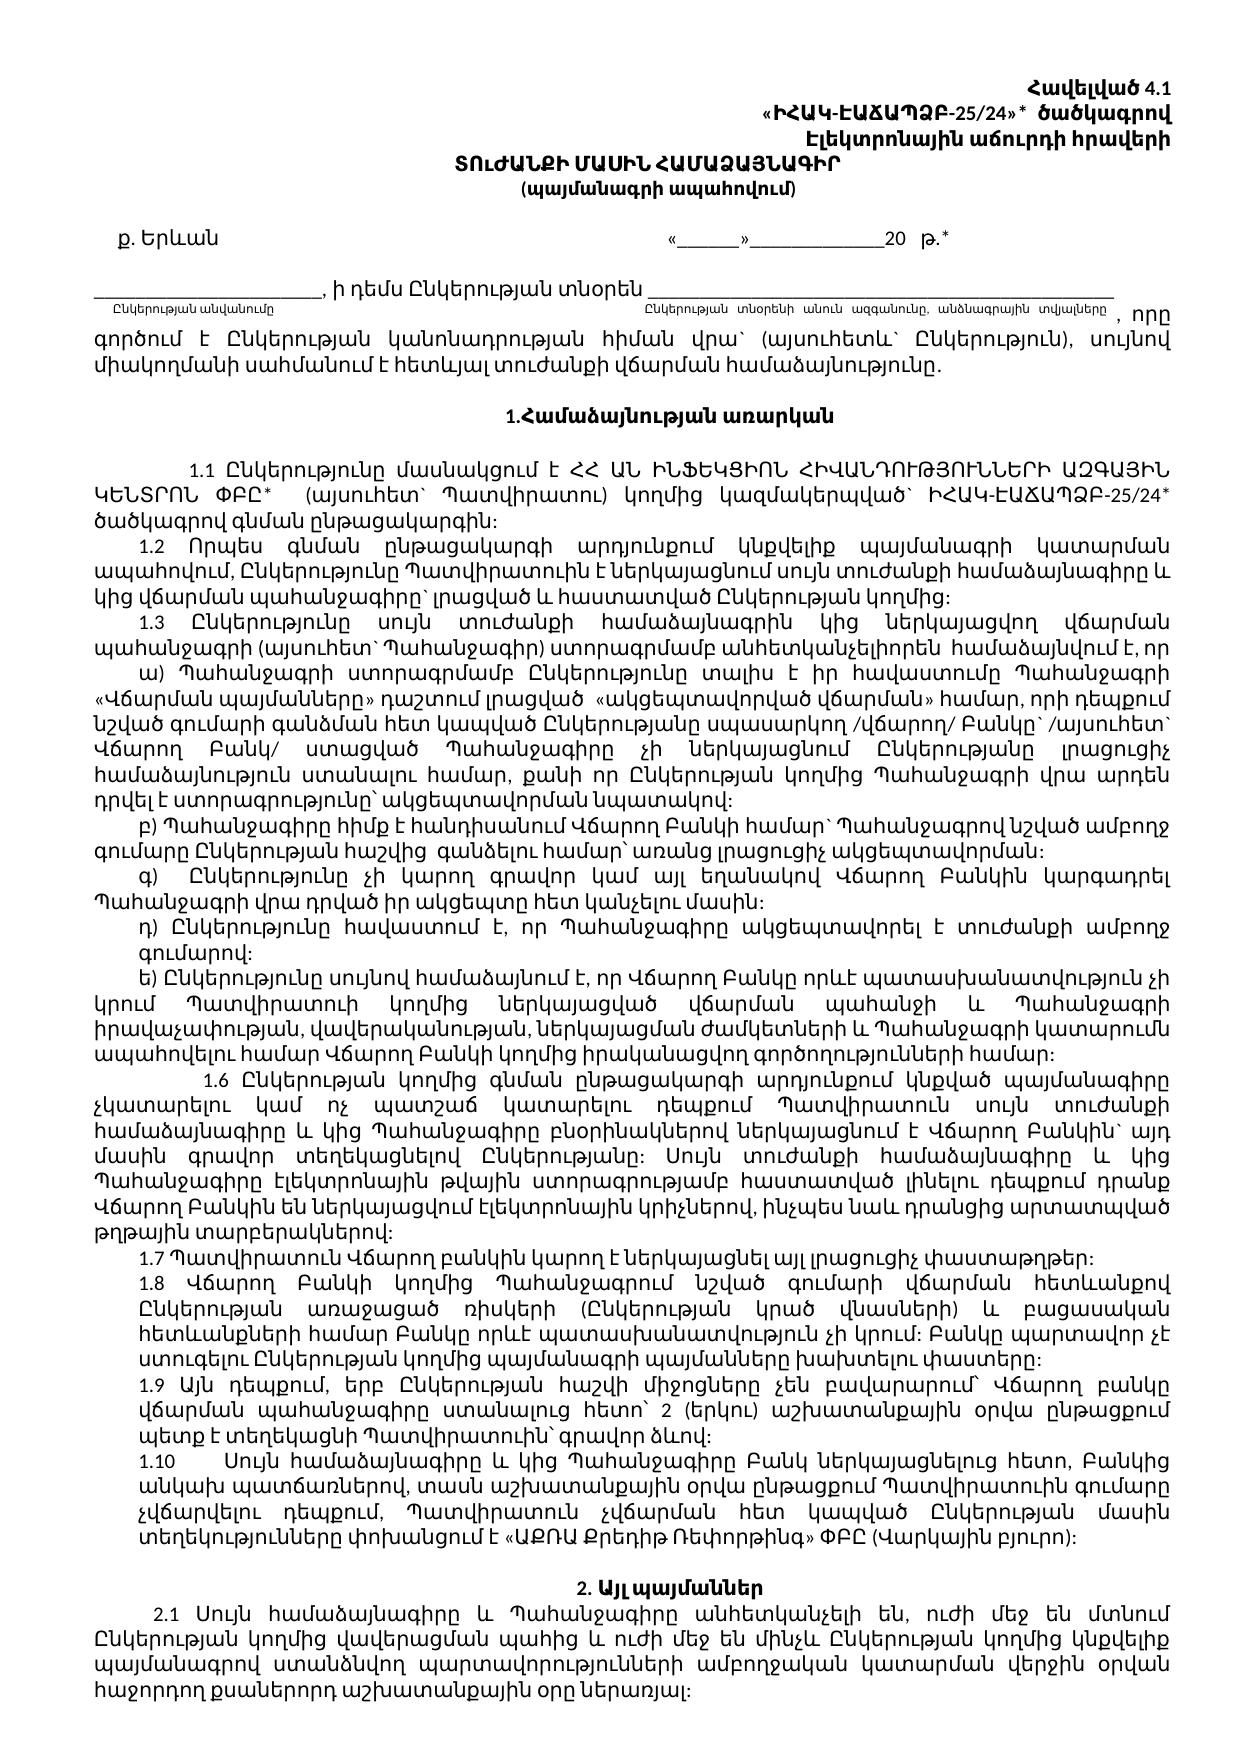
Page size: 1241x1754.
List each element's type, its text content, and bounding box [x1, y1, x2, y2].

text 1.Համաձայնության առարկան [169, 403, 1171, 428]
text Ընկերության անվանումը Ընկերության տնօրենի անուն ազգանունը, անձնագրային տվյալները , որը գործում է Ընկերության կանոնադրության հիման վրա` (այսուհետև` Ընկերություն), սույնով միակողմանի սահմանում է հետևյալ տուժանքի վճարման համաձայնությունը. [94, 301, 1171, 377]
text 2.1 Սույն համաձայնագիրը և Պահանջագիրը անհետկանչելի են, ուժի մեջ են մտնում Ընկերության կողմից վավերացման պահից և ուժի մեջ են մինչև Ընկերության կողմից կնքվելիք պայմանագրով ստանձնվող պարտավորությունների ամբողջական կատարման վերջին օրվան հաջորդող քսաներորդ աշխատանքային օրը ներառյալ: [94, 1601, 1171, 1702]
text 1.3 Ընկերությունը սույն տուժանքի համաձայնագրին կից ներկայացվող վճարման պահանջագրի (այսուհետ` Պահանջագիր) ստորագրմամբ անհետկանչելիորեն համաձայնվում է, որ [94, 609, 1171, 660]
text ա) Պահանջագրի ստորագրմամբ Ընկերությունը տալիս է իր հավաստումը Պահանջագրի «Վճարման պայմանները» դաշտում լրացված «ակցեպտավորված վճարման» համար, որի դեպքում նշված գումարի գանձման հետ կապված Ընկերությանը սպասարկող /վճարող/ Բանկը` /այսուհետ` Վճարող Բանկ/ ստացված Պահանջագիրը չի ներկայացնում Ընկերությանը լրացուցիչ համաձայնություն ստանալու համար, քանի որ Ընկերության կողմից Պահանջագրի վրա արդեն դրվել է ստորագրությունը՝ ակցեպտավորման նպատակով: [94, 660, 1171, 813]
text 1.9 Այն դեպքում, երբ Ընկերության հաշվի միջոցները չեն բավարարում՝ Վճարող բանկը վճարման պահանջագիրը ստանալուց հետո՝ 2 (երկու) աշխատանքային օրվա ընթացքում պետք է տեղեկացնի Պատվիրատուին՝ գրավոր ձևով: [138, 1372, 1171, 1448]
text 1.10 Սույն համաձայնագիրը և կից Պահանջագիրը Բանկ ներկայացնելուց հետո, Բանկից անկախ պատճառներով, տասն աշխատանքային օրվա ընթացքում Պատվիրատուին գումարը չվճարվելու դեպքում, Պատվիրատուն չվճարման հետ կապված Ընկերության մասին տեղեկությունները փոխանցում է «ԱՔՌԱ Քրեդիթ Ռեփորթինգ» ՓԲԸ (Վարկային բյուրո): [138, 1448, 1171, 1550]
text ______________________, ի դեմս Ընկերության տնօրեն _____________________________________________ [94, 276, 1171, 301]
text ք. Երևան «______»_____________20 թ.* [94, 225, 1171, 250]
text դ) Ընկերությունը հավաստում է, որ Պահանջագիրը ակցեպտավորել է տուժանքի ամբողջ գումարով: [138, 914, 1171, 965]
text Էլեկտրոնային աճուրդի հրավերի [94, 126, 1171, 151]
text (պայմանագրի ապահովում) [94, 177, 1171, 199]
text 1.6 Ընկերության կողմից գնման ընթացակարգի արդյունքում կնքված պայմանագիրը չկատարելու կամ ոչ պատշաճ կատարելու դեպքում Պատվիրատուն սույն տուժանքի համաձայնագիրը և կից Պահանջագիրը բնօրինակներով ներկայացնում է Վճարող Բանկին` այդ մասին գրավոր տեղեկացնելով Ընկերությանը: Սույն տուժանքի համաձայնագիրը և կից Պահանջագիրը էլեկտրոնային թվային ստորագրությամբ հաստատված լինելու դեպքում դրանք Վճարող Բանկին են ներկայացվում էլեկտրոնային կրիչներով, ինչպես նաև դրանցից արտատպված թղթային տարբերակներով: [94, 1067, 1171, 1245]
text Հավելված 4.1 [94, 75, 1171, 100]
text ե) Ընկերությունը սույնով համաձայնում է, որ Վճարող Բանկը որևէ պատասխանատվություն չի կրում Պատվիրատուի կողմից ներկայացված վճարման պահանջի և Պահանջագրի իրավաչափության, վավերականության, ներկայացման ժամկետների և Պահանջագրի կատարումն ապահովելու համար Վճարող Բանկի կողմից իրականացվող գործողությունների համար: [94, 965, 1171, 1067]
text 1.2 Որպես գնման ընթացակարգի արդյունքում կնքվելիք պայմանագրի կատարման ապահովում, Ընկերությունը Պատվիրատուին է ներկայացնում սույն տուժանքի համաձայնագիրը և կից վճարման պահանջագիրը` լրացված և հաստատված Ընկերության կողմից: [94, 533, 1171, 609]
text ՏՈւԺԱՆՔԻ ՄԱՍԻՆ ՀԱՄԱՁԱՅՆԱԳԻՐ [94, 151, 1171, 177]
text 2. Այլ պայմաններ [169, 1575, 1171, 1601]
text «ԻՀԱԿ-ԷԱՃԱՊՁԲ-25/24»* ծածկագրով [94, 100, 1171, 126]
text 1.8 Վճարող Բանկի կողմից Պահանջագրում նշված գումարի վճարման հետևանքով Ընկերության առաջացած ռիսկերի (Ընկերության կրած վնասների) և բացասական հետևանքների համար Բանկը որևէ պատասխանատվություն չի կրում: Բանկը պարտավոր չէ ստուգելու Ընկերության կողմից պայմանագրի պայմանները խախտելու փաստերը: [138, 1270, 1171, 1372]
text 1.7 Պատվիրատուն Վճարող բանկին կարող է ներկայացնել այլ լրացուցիչ փաստաթղթեր: [138, 1245, 1171, 1270]
text 1.1 Ընկերությունը մասնակցում է ՀՀ ԱՆ ԻՆՖԵԿՑԻՈՆ ՀԻՎԱՆԴՈՒԹՅՈՒՆՆԵՐԻ ԱԶԳԱՅԻՆ ԿԵՆՏՐՈՆ ՓԲԸ* (այսուհետ` Պատվիրատու) կողմից կազմակերպված` ԻՀԱԿ-ԷԱՃԱՊՁԲ-25/24* ծածկագրով գնման ընթացակարգին: [94, 457, 1171, 533]
text գ) Ընկերությունը չի կարող գրավոր կամ այլ եղանակով Վճարող Բանկին կարգադրել Պահանջագրի վրա դրված իր ակցեպտը հետ կանչելու մասին: [94, 864, 1171, 914]
text բ) Պահանջագիրը հիմք է հանդիսանում Վճարող Բանկի համար` Պահանջագրով նշված ամբողջ գումարը Ընկերության հաշվից գանձելու համար՝ առանց լրացուցիչ ակցեպտավորման: [94, 813, 1171, 864]
